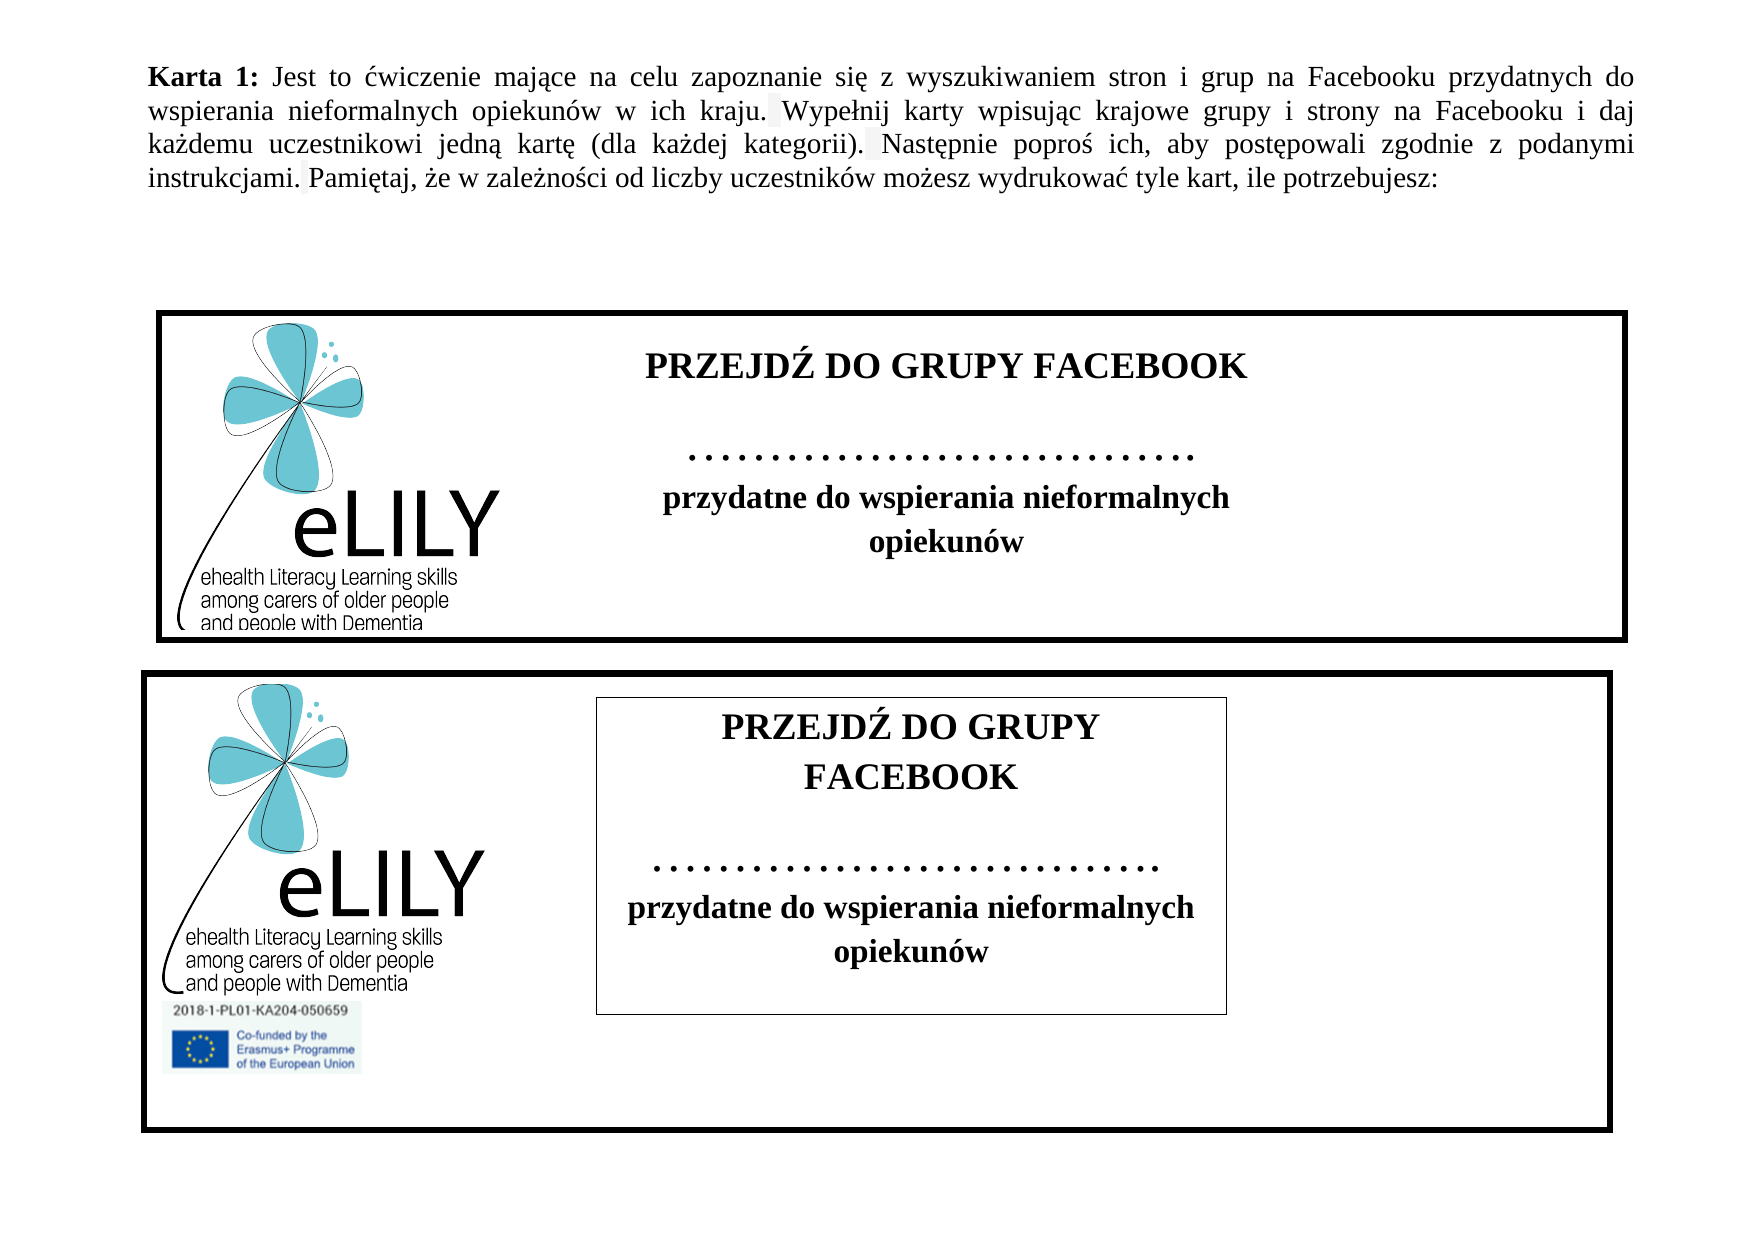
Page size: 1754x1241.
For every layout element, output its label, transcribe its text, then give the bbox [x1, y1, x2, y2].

picture [177, 323, 500, 630]
picture [162, 684, 485, 997]
text Karta 1: Jest to ćwiczenie mające na celu zapoznanie się z wyszukiwaniem stron i grup na Facebooku przydatnych do wspierania nieformalnych opiekunów w ich kraju. Wypełnij karty wpisując krajowe grupy i strony na Facebooku i daj każdemu uczestnikowi jedną kartę (dla każdej kategorii). Następnie poproś ich, aby postępowali zgodnie z podanymi instrukcjami. Pamiętaj, że w zależności od liczby uczestników możesz wydrukować tyle kart, ile potrzebujesz: [148, 59, 1636, 194]
